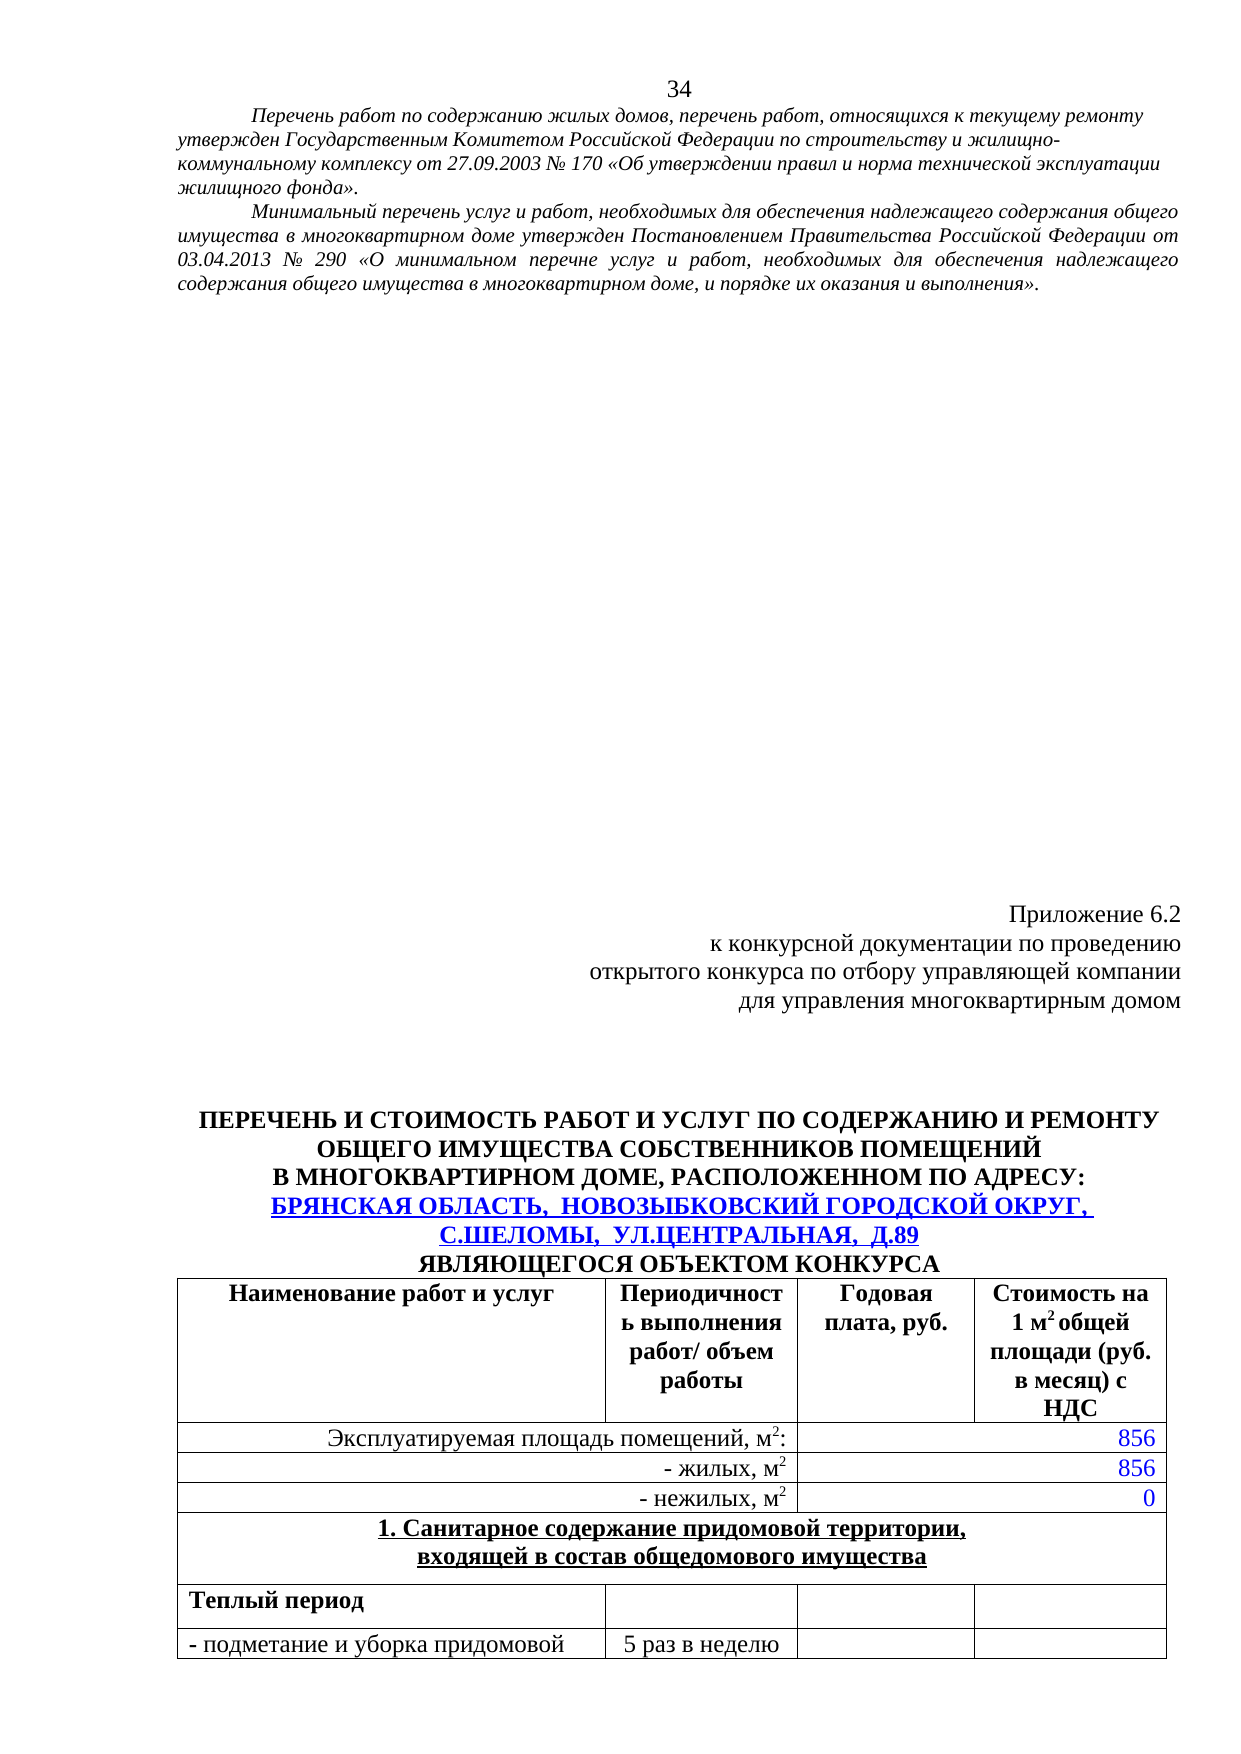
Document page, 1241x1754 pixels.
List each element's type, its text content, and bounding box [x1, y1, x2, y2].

text С.ШЕЛОМЫ, УЛ.ЦЕНТРАЛЬНАЯ, Д.89 [177, 1220, 1181, 1249]
table_cell [798, 1629, 974, 1657]
table_header Наименование работ и услуг [178, 1279, 605, 1422]
table_cell [975, 1629, 1166, 1657]
text ОБЩЕГО ИМУЩЕСТВА СОБСТВЕННИКОВ ПОМЕЩЕНИЙ [177, 1134, 1181, 1162]
text для управления многоквартирным домом [177, 985, 1181, 1014]
table_cell - жилых, м2 [178, 1453, 797, 1482]
text открытого конкурса по отбору управляющей компании [177, 956, 1181, 985]
table_cell - нежилых, м2 [178, 1483, 797, 1512]
text Перечень работ по содержанию жилых домов, перечень работ, относящихся к текущему ремонту утвержден Государственным Комитетом Российской Федерации по строительству и жилищно-коммунальному комплексу от 27.09.2003 № 170 «Об утверждении правил и норма технической эксплуатации жилищного фонда». [177, 103, 1181, 199]
table_cell 1. Санитарное содержание придомовой территории, входящей в состав общедомового имущества [178, 1513, 1166, 1584]
table_header Годовая плата, руб. [798, 1279, 974, 1422]
text В МНОГОКВАРТИРНОМ ДОМЕ, РАСПОЛОЖЕННОМ ПО АДРЕСУ: [177, 1162, 1181, 1191]
text БРЯНСКАЯ ОБЛАСТЬ, НОВОЗЫБКОВСКИЙ ГОРОДСКОЙ ОКРУГ, [177, 1191, 1181, 1220]
text Минимальный перечень услуг и работ, необходимых для обеспечения надлежащего содержания общего имущества в многоквартирном доме утвержден Постановлением Правительства Российской Федерации от 03.04.2013 № 290 «О минимальном перечне услуг и работ, необходимых для обеспечения надлежащего содержания общего имущества в многоквартирном доме, и порядке их оказания и выполнения». [177, 199, 1181, 295]
text Приложение 6.2 [177, 899, 1181, 928]
text ЯВЛЯЮЩЕГОСЯ ОБЪЕКТОМ КОНКУРСА [177, 1249, 1181, 1277]
table_cell [606, 1585, 797, 1628]
table_header Стоимость на общей площади (руб. в месяц) с НДС [975, 1279, 1166, 1422]
text ПЕРЕЧЕНЬ И СТОИМОСТЬ РАБОТ И УСЛУГ ПО СОДЕРЖАНИЮ И РЕМОНТУ [177, 1105, 1181, 1134]
table_cell [798, 1585, 974, 1628]
table_cell 0 [798, 1483, 1166, 1512]
table_cell 5 раз в неделю [606, 1629, 797, 1657]
table_cell 856 [798, 1453, 1166, 1482]
text к конкурсной документации по проведению [177, 928, 1181, 956]
table_cell Эксплуатируемая площадь помещений, м2: [178, 1423, 797, 1452]
table_cell 856 [798, 1423, 1166, 1452]
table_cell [178, 1629, 605, 1657]
table_cell Теплый период [178, 1585, 605, 1628]
table_cell [975, 1585, 1166, 1628]
table_header Периодичность выполнения работ/ объем работы [606, 1279, 797, 1422]
